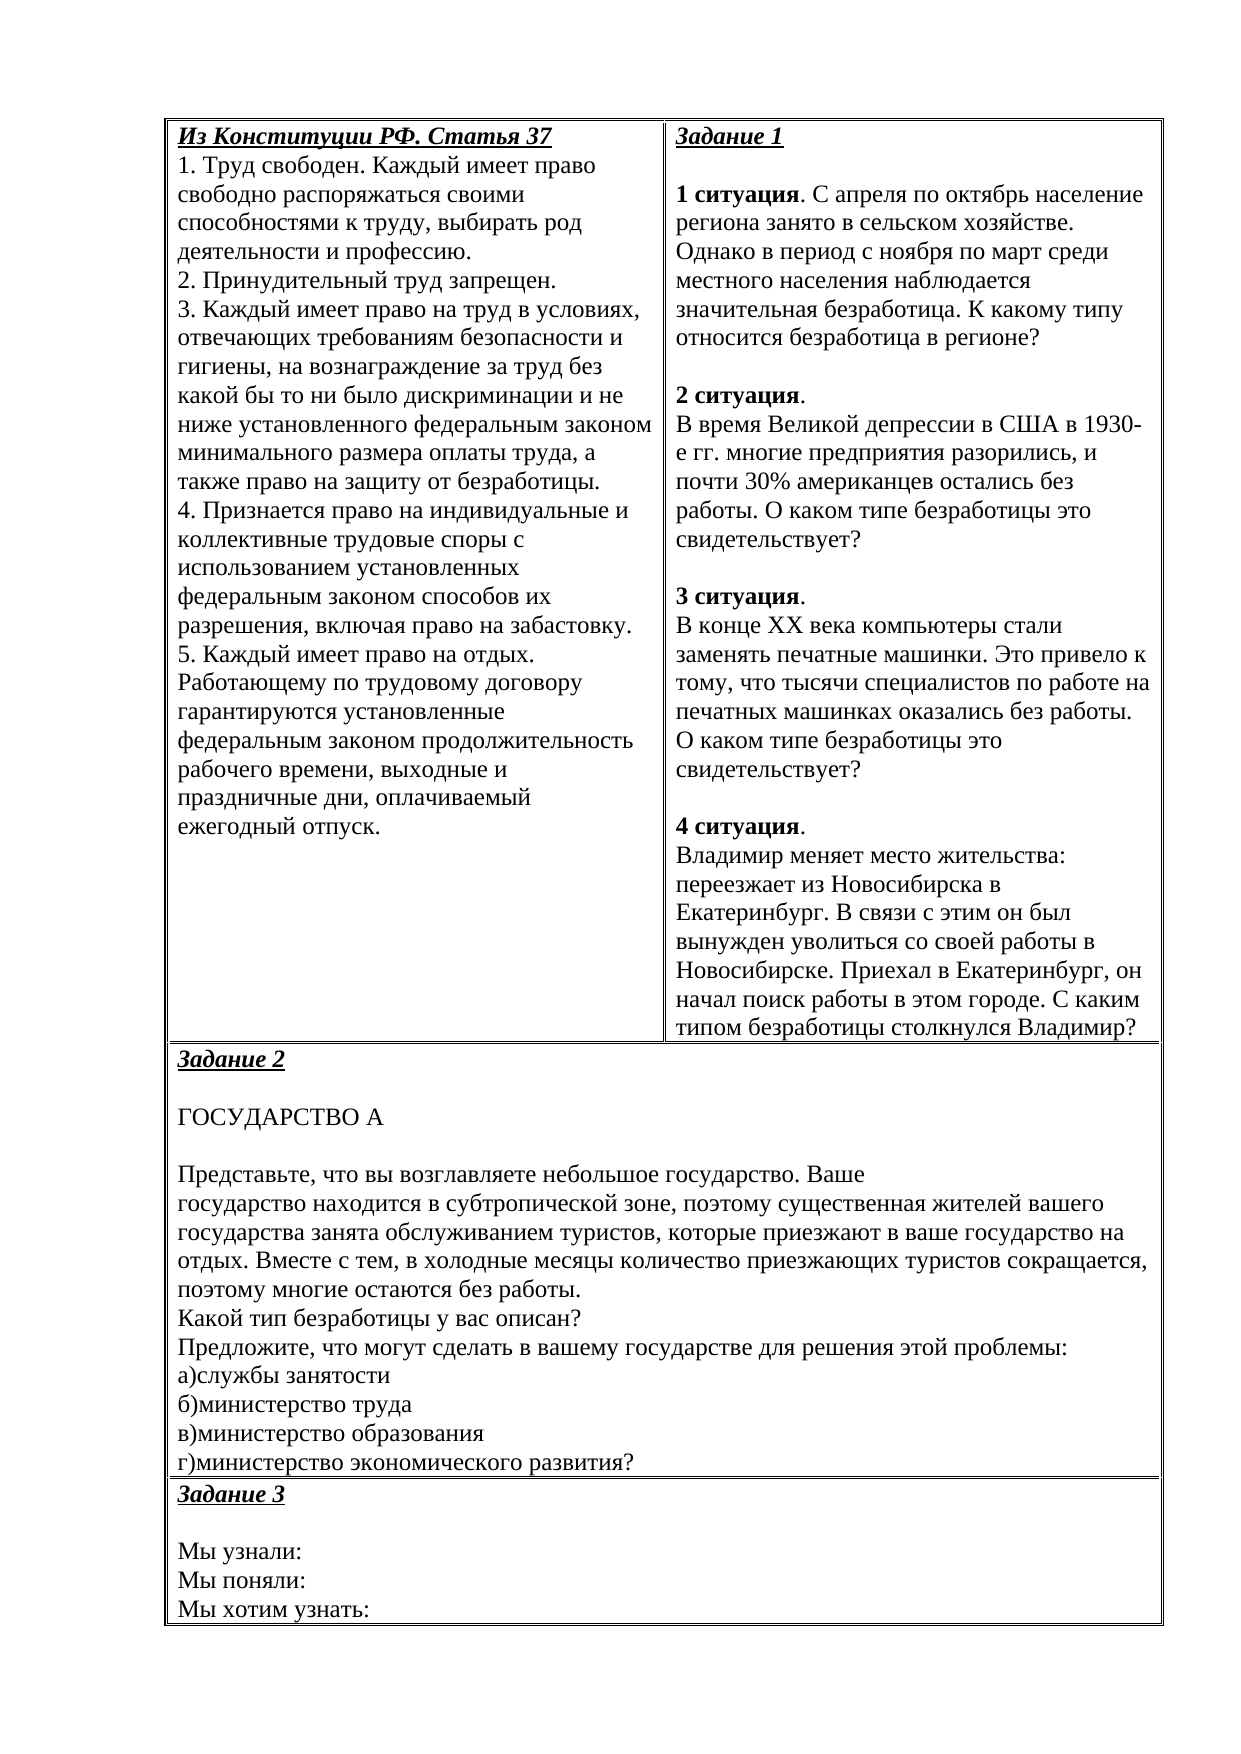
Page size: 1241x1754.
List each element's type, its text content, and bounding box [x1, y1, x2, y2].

table_header Задание 1 1 ситуация. С апреля по октябрь население региона занято в сельском хозяйстве. Однако в период с ноября по март среди местного населения наблюдается значительная безработица. К какому типу относится безработица в регионе? 2 ситуация. В время Великой депрессии в США в 1930-е гг. многие предприятия разорились, и почти 30% американцев остались без работы. О каком типе безработицы это свидетельствует? 3 ситуация. В конце ХХ века компьютеры стали заменять печатные машинки. Это привело к тому, что тысячи специалистов по работе на печатных машинках оказались без работы. О каком типе безработицы это свидетельствует? 4 ситуация. Владимир меняет место жительства: переезжает из Новосибирска в Екатеринбург. В связи с этим он был вынужден уволиться со своей работы в Новосибирске. Приехал в Екатеринбург, он начал поиск работы в этом городе. С каким типом безработицы столкнулся Владимир? [664, 121, 1161, 1041]
table_cell Задание 2 ГОСУДАРСТВО А Представьте, что вы возглавляете небольшое государство. Ваше государство находится в субтропической зоне, поэтому существенная жителей вашего государства занята обслуживанием туристов, которые приезжают в ваше государство на отдых. Вместе с тем, в холодные месяцы количество приезжающих туристов сокращается, поэтому многие остаются без работы. Какой тип безработицы у вас описан? Предложите, что могут сделать в вашему государстве для решения этой проблемы: а)службы занятости б)министерство труда в)министерство образования г)министерство экономического развития? [166, 1041, 1163, 1476]
table_cell Задание 3 Мы узнали: Мы поняли: Мы хотим узнать: [168, 1476, 1161, 1622]
table_header Из Конституции РФ. Статья 37 1. Труд свободен. Каждый имеет право свободно распоряжаться своими способностями к труду, выбирать род деятельности и профессию. 2. Принудительный труд запрещен. 3. Каждый имеет право на труд в условиях, отвечающих требованиям безопасности и гигиены, на вознаграждение за труд без какой бы то ни было дискриминации и не ниже установленного федеральным законом минимального размера оплаты труда, а также право на защиту от безработицы. 4. Признается право на индивидуальные и коллективные трудовые споры с использованием установленных федеральным законом способов их разрешения, включая право на забастовку. 5. Каждый имеет право на отдых. Работающему по трудовому договору гарантируются установленные федеральным законом продолжительность рабочего времени, выходные и праздничные дни, оплачиваемый ежегодный отпуск. [168, 121, 664, 1041]
